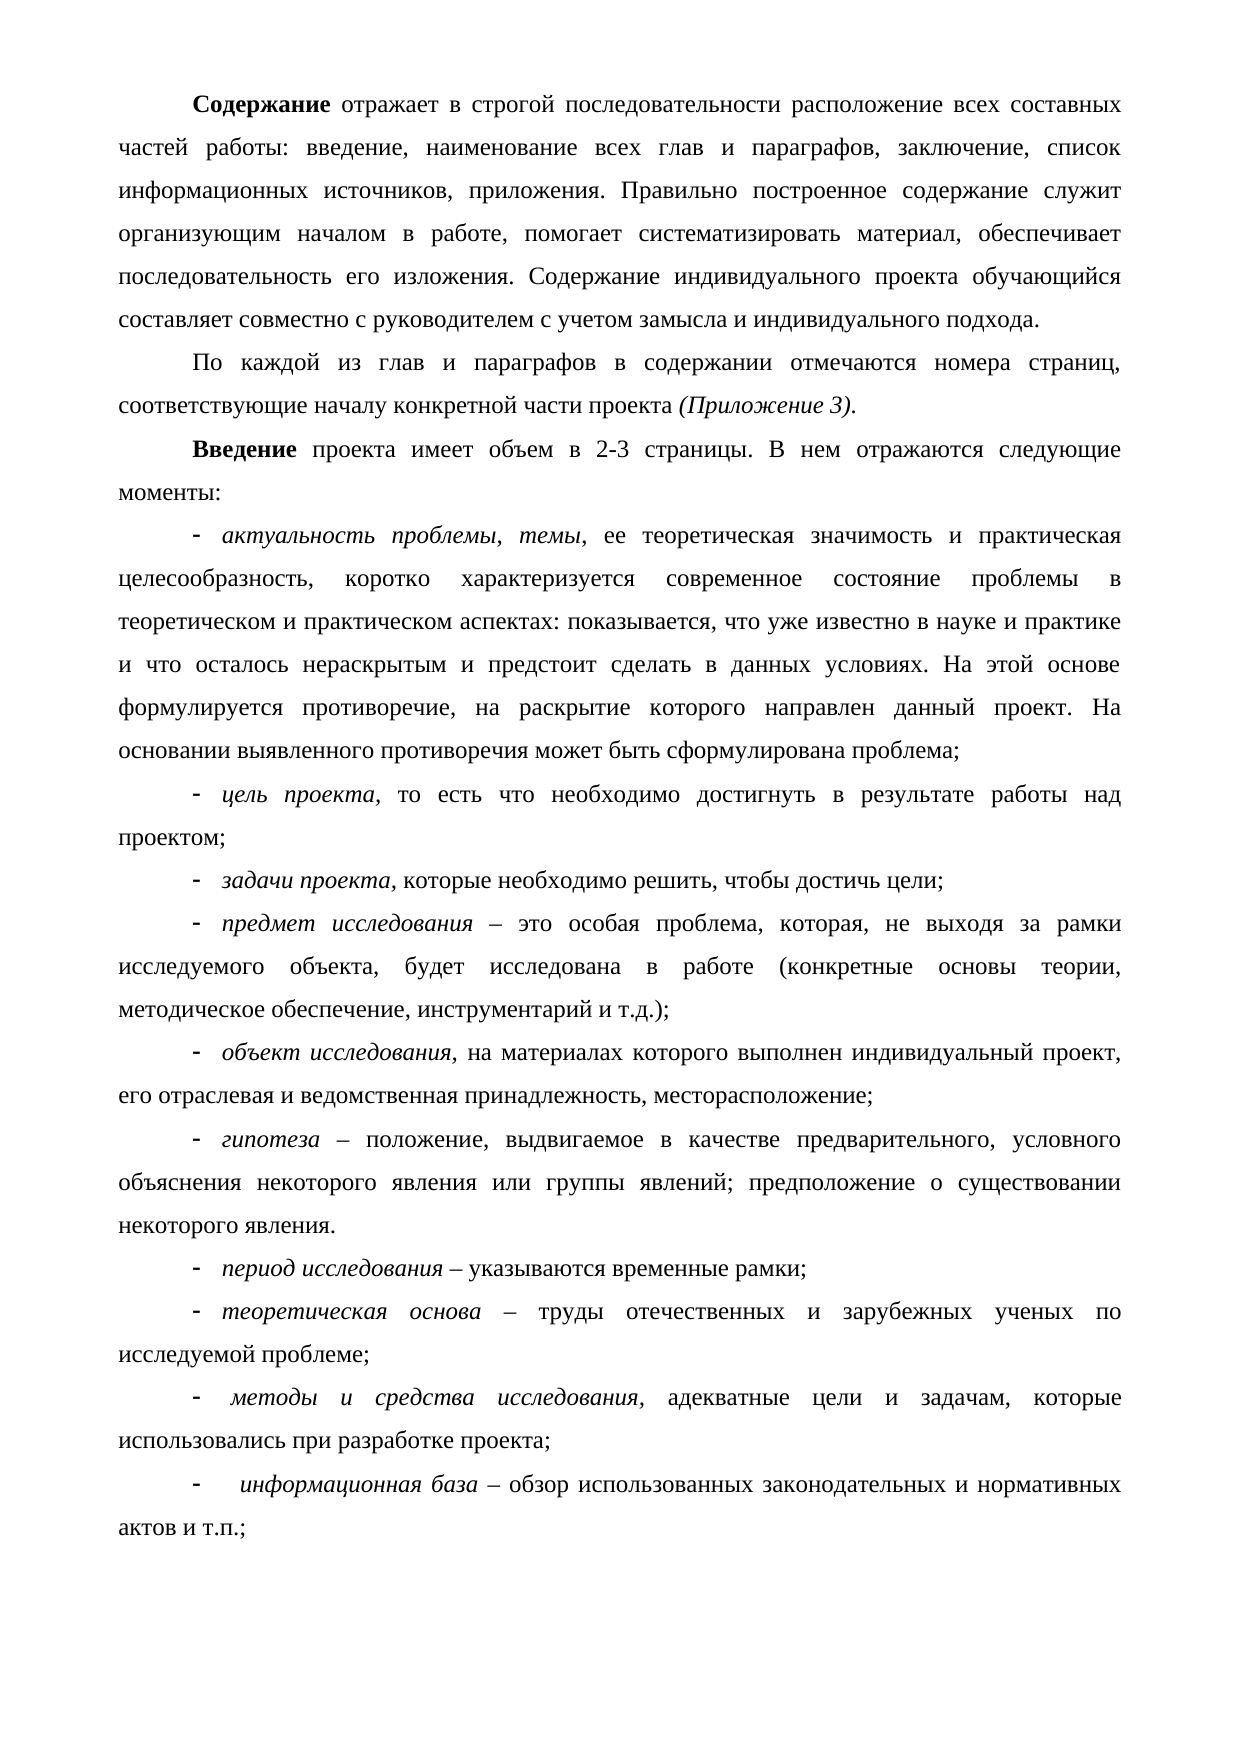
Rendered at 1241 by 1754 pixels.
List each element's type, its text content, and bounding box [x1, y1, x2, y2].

list теоретическая основа – труды отечественных и зарубежных ученых по исследуемой проблеме; [118, 1296, 1122, 1368]
list гипотеза – положение, выдвигаемое в качестве предварительного, условного объяснения некоторого явления или группы явлений; предположение о существовании некоторого явления. [118, 1124, 1122, 1239]
list методы и средства исследования, адекватные цели и задачам, которые использовались при разработке проекта; [118, 1382, 1122, 1454]
list период исследования – указываются временные рамки; [118, 1253, 1122, 1282]
text Содержание отражает в строгой последовательности расположение всех составных частей работы: введение, наименование всех глав и параграфов, заключение, список информационных источников, приложения. Правильно построенное содержание служит организующим началом в работе, помогает систематизировать материал, обеспечивает последовательность его изложения. Содержание индивидуального проекта обучающийся составляет совместно с руководителем с учетом замысла и индивидуального подхода. [118, 89, 1122, 333]
text Введение проекта имеет объем в 2-3 страницы. В нем отражаются следующие моменты: [118, 434, 1122, 506]
list задачи проекта, которые необходимо решить, чтобы достичь цели; [118, 865, 1122, 894]
text По каждой из глав и параграфов в содержании отмечаются номера страниц, соответствующие началу конкретной части проекта (Приложение 3). [118, 347, 1122, 419]
list актуальность проблемы, темы, ее теоретическая значимость и практическая целесообразность, коротко характеризуется современное состояние проблемы в теоретическом и практическом аспектах: показывается, что уже известно в науке и практике и что осталось нераскрытым и предстоит сделать в данных условиях. На этой основе формулируется противоречие, на раскрытие которого направлен данный проект. На основании выявленного противоречия может быть сформулирована проблема; [118, 520, 1122, 764]
list цель проекта, то есть что необходимо достигнуть в результате работы над проектом; [118, 779, 1122, 851]
list предмет исследования – это особая проблема, которая, не выходя за рамки исследуемого объекта, будет исследована в работе (конкретные основы теории, методическое обеспечение, инструментарий и т.д.); [118, 908, 1122, 1023]
list информационная база – обзор использованных законодательных и нормативных актов и т.п.; [118, 1469, 1122, 1541]
list объект исследования, на материалах которого выполнен индивидуальный проект, его отраслевая и ведомственная принадлежность, месторасположение; [118, 1037, 1122, 1109]
